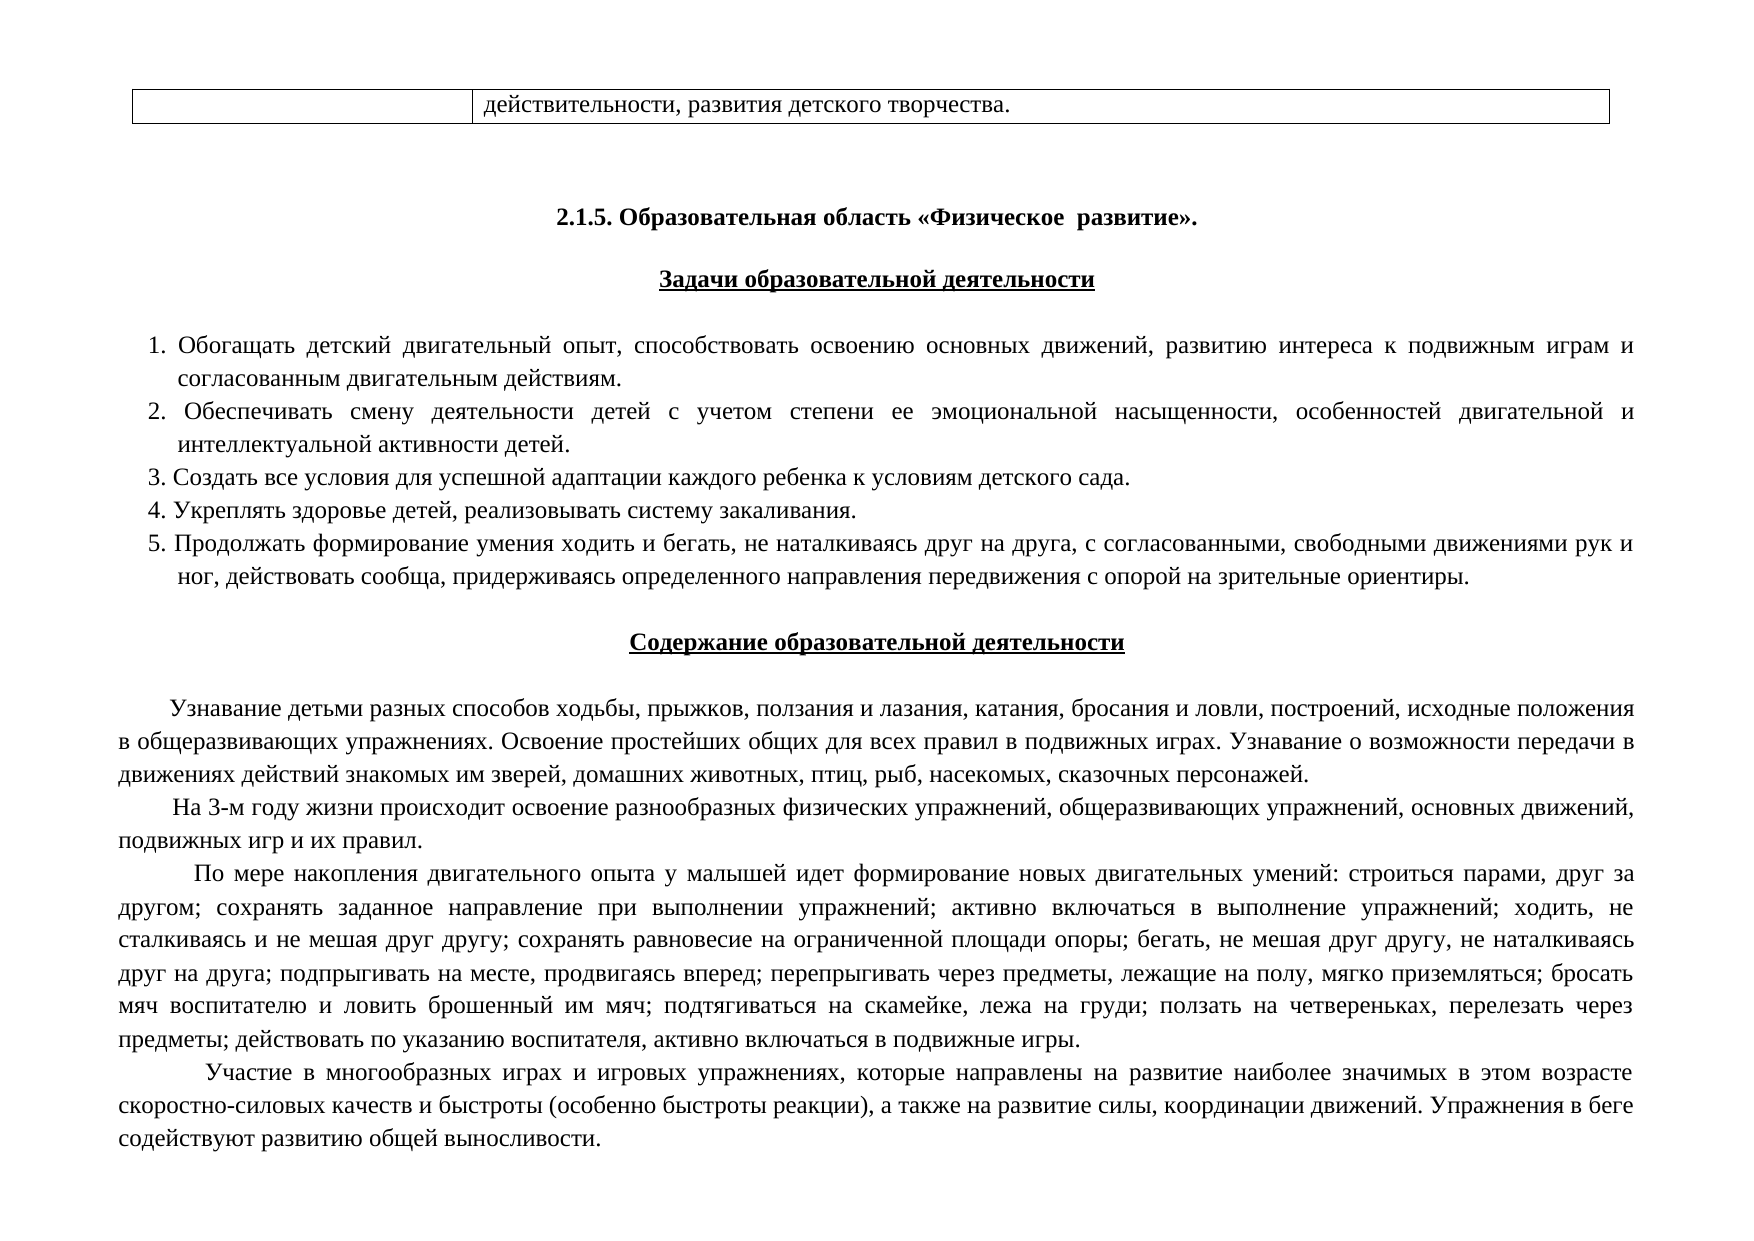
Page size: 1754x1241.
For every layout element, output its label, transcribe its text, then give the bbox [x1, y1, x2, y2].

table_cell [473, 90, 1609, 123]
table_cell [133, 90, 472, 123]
text 3. Создать все условия для успешной адаптации каждого ребенка к условиям детского сада. [148, 462, 1636, 491]
text Содержание образовательной деятельности [118, 627, 1636, 656]
subtitle 2.1.5. Образовательная область «Физическое развитие». [118, 202, 1636, 231]
text Участие в многообразных играх и игровых упражнениях, которые направлены на развитие наиболее значимых в этом возрасте скоростно-силовых качеств и быстроты (особенно быстроты реакции), а также на развитие силы, координации движений. Упражнения в беге содействуют развитию общей выносливости. [118, 1057, 1636, 1151]
text 5. Продолжать формирование умения ходить и бегать, не наталкиваясь друг на друга, с согласованными, свободными движениями рук и ног, действовать сообща, придерживаясь определенного направления передвижения с опорой на зрительные ориентиры. [148, 528, 1636, 590]
text 4. Укреплять здоровье детей, реализовывать систему закаливания. [148, 495, 1636, 524]
text На 3-м году жизни происходит освоение разнообразных физических упражнений, общеразвивающих упражнений, основных движений, подвижных игр и их правил. [118, 792, 1636, 854]
text 1. Обогащать детский двигательный опыт, способствовать освоению основных движений, развитию интереса к подвижным играм и согласованным двигательным действиям. [148, 330, 1636, 392]
text Задачи образовательной деятельности [118, 264, 1636, 293]
text По мере накопления двигательного опыта у малышей идет формирование новых двигательных умений: строиться парами, друг за другом; сохранять заданное направление при выполнении упражнений; активно включаться в выполнение упражнений; ходить, не сталкиваясь и не мешая друг другу; сохранять равновесие на ограниченной площади опоры; бегать, не мешая друг другу, не наталкиваясь друг на друга; подпрыгивать на месте, продвигаясь вперед; перепрыгивать через предметы, лежащие на полу, мягко приземляться; бросать мяч воспитателю и ловить брошенный им мяч; подтягиваться на скамейке, лежа на груди; ползать на четвереньках, перелезать через предметы; действовать по указанию воспитателя, активно включаться в подвижные игры. [118, 858, 1636, 1052]
text Узнавание детьми разных способов ходьбы, прыжков, ползания и лазания, катания, бросания и ловли, построений, исходные положения в общеразвивающих упражнениях. Освоение простейших общих для всех правил в подвижных играх. Узнавание о возможности передачи в движениях действий знакомых им зверей, домашних животных, птиц, рыб, насекомых, сказочных персонажей. [118, 693, 1636, 788]
text 2. Обеспечивать смену деятельности детей с учетом степени ее эмоциональной насыщенности, особенностей двигательной и интеллектуальной активности детей. [148, 396, 1636, 458]
